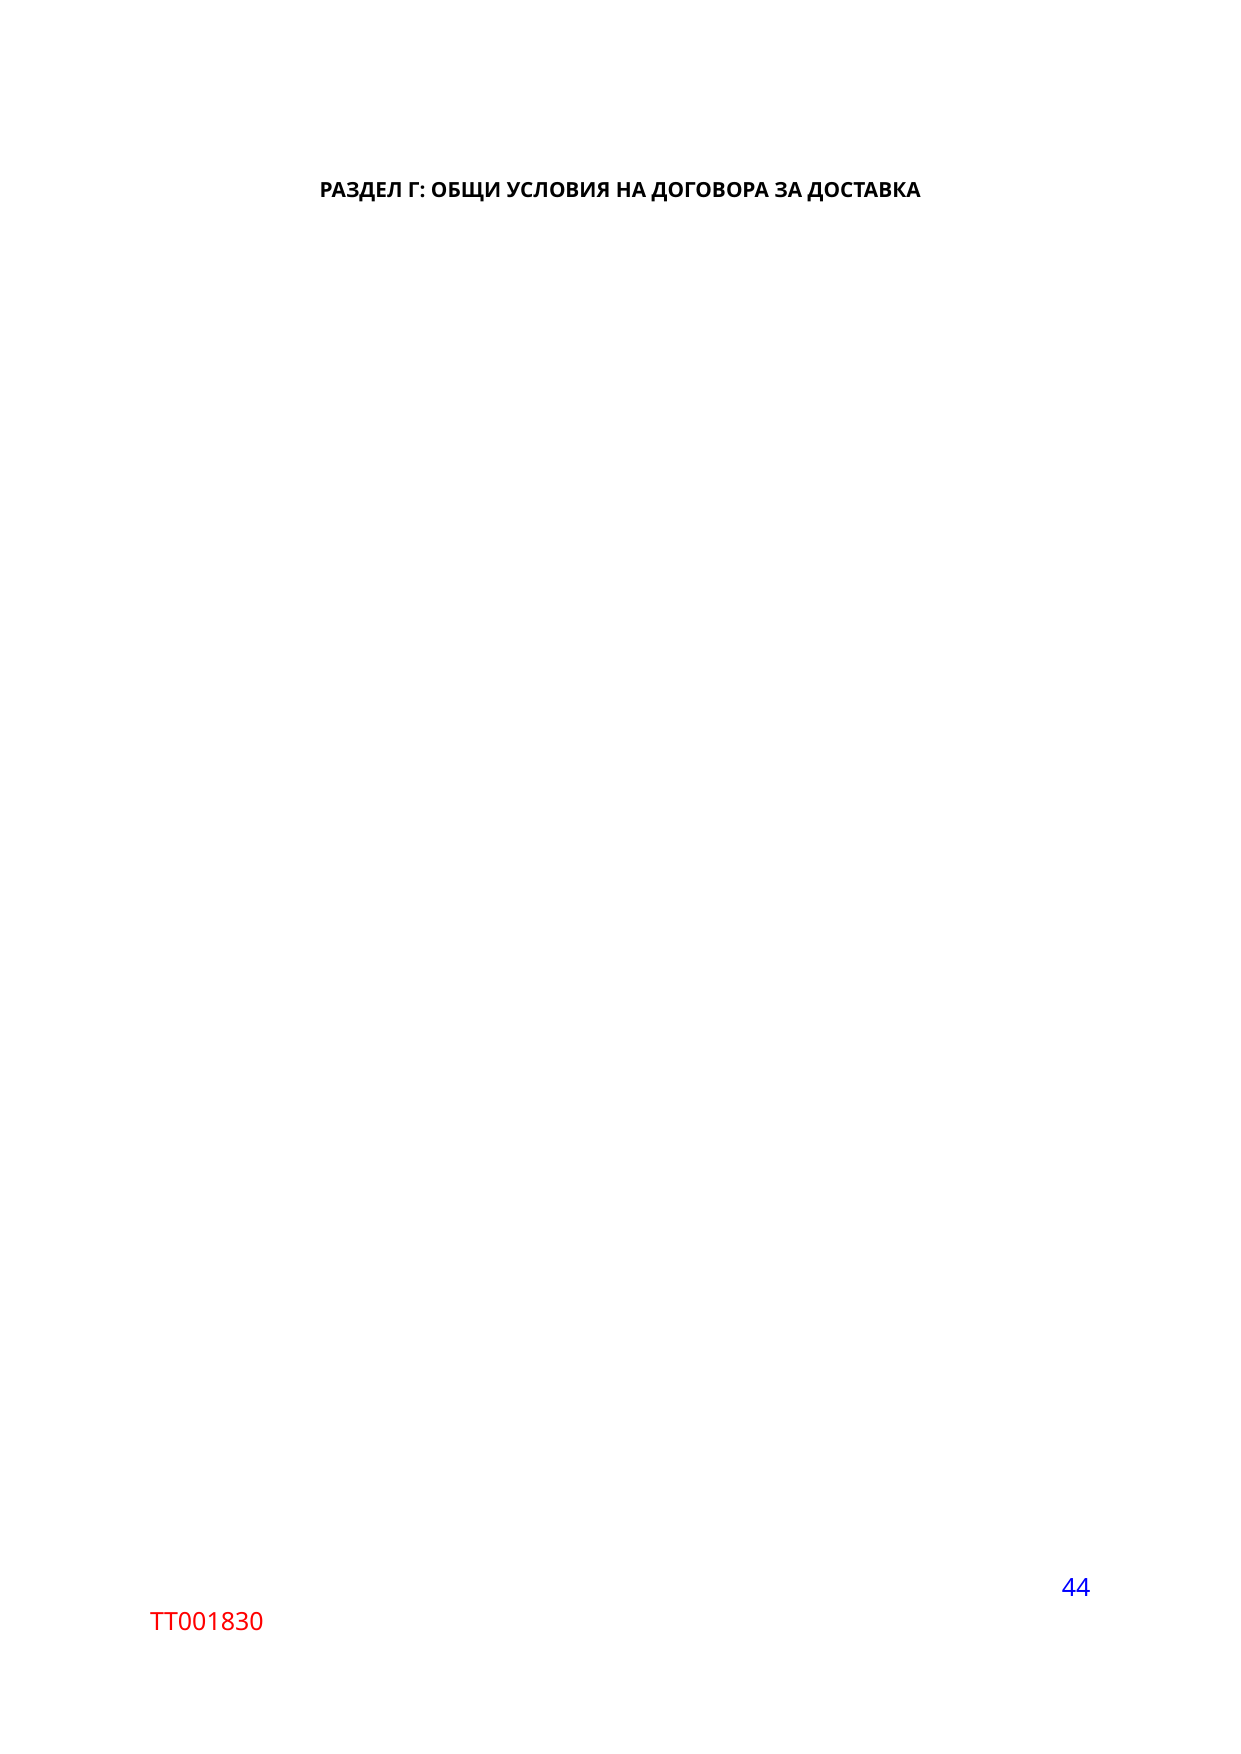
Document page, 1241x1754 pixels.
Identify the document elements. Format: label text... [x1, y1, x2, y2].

text РАЗДЕЛ Г: ОБЩИ УСЛОВИЯ НА ДОГОВОРА ЗА ДОСТАВКА [150, 175, 1090, 203]
